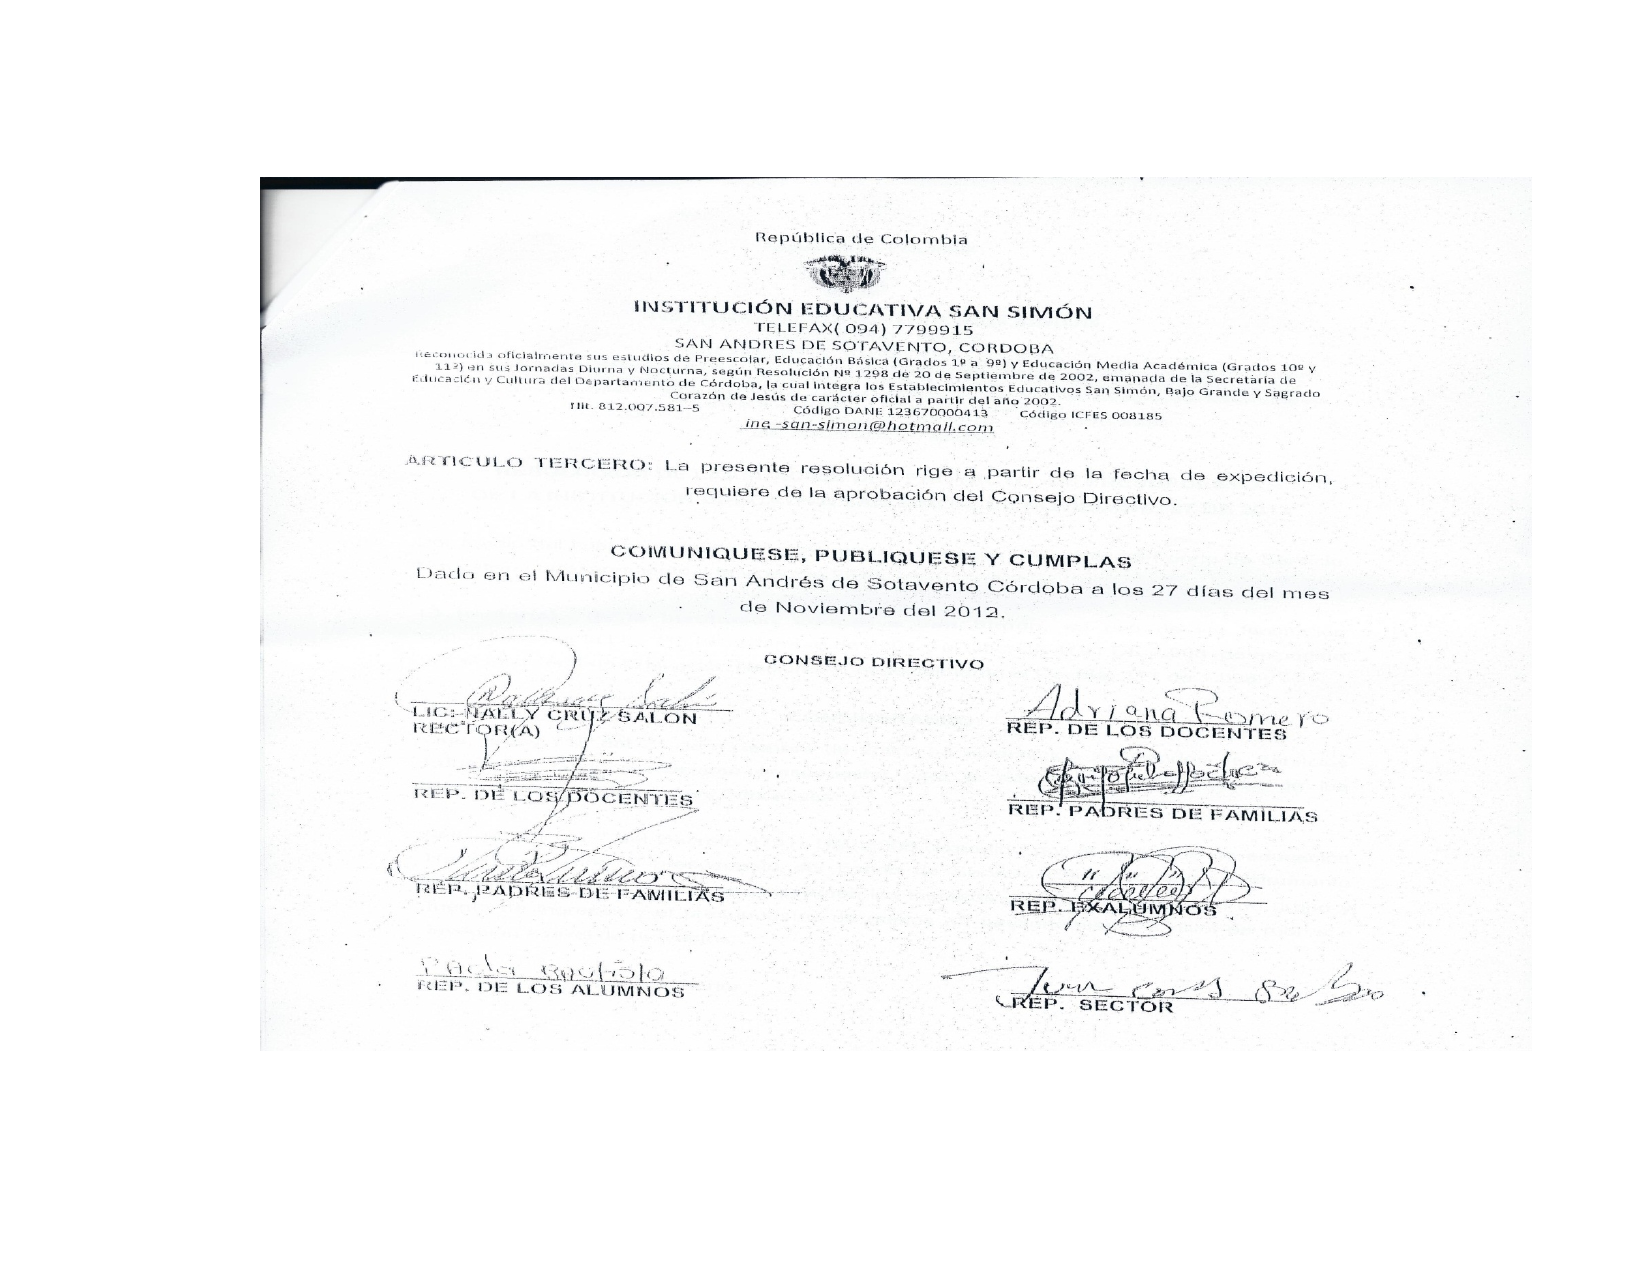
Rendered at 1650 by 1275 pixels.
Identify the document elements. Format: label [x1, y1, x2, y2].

picture [260, 177, 1532, 1051]
